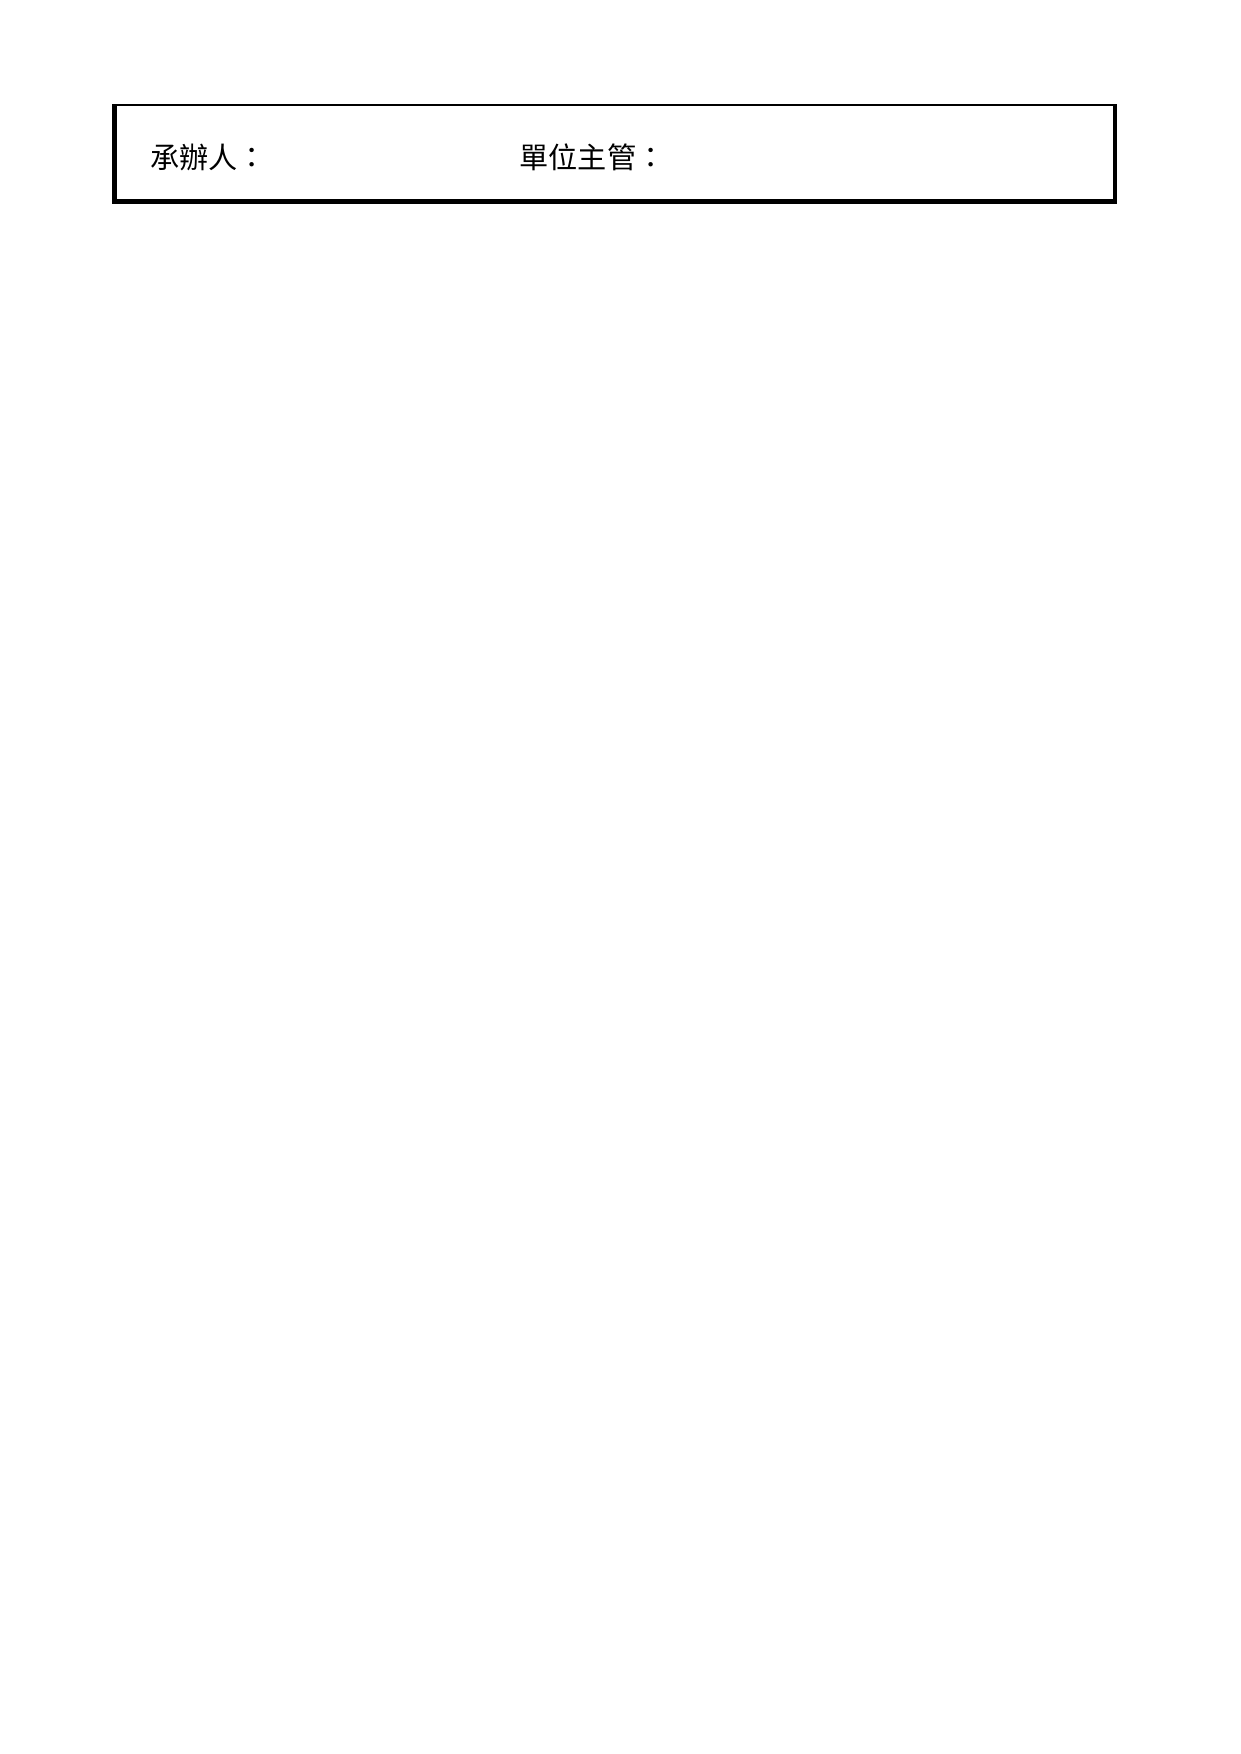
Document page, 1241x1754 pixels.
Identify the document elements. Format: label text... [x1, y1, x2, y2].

table_cell 承辦人： 單位主管： [117, 106, 1113, 199]
